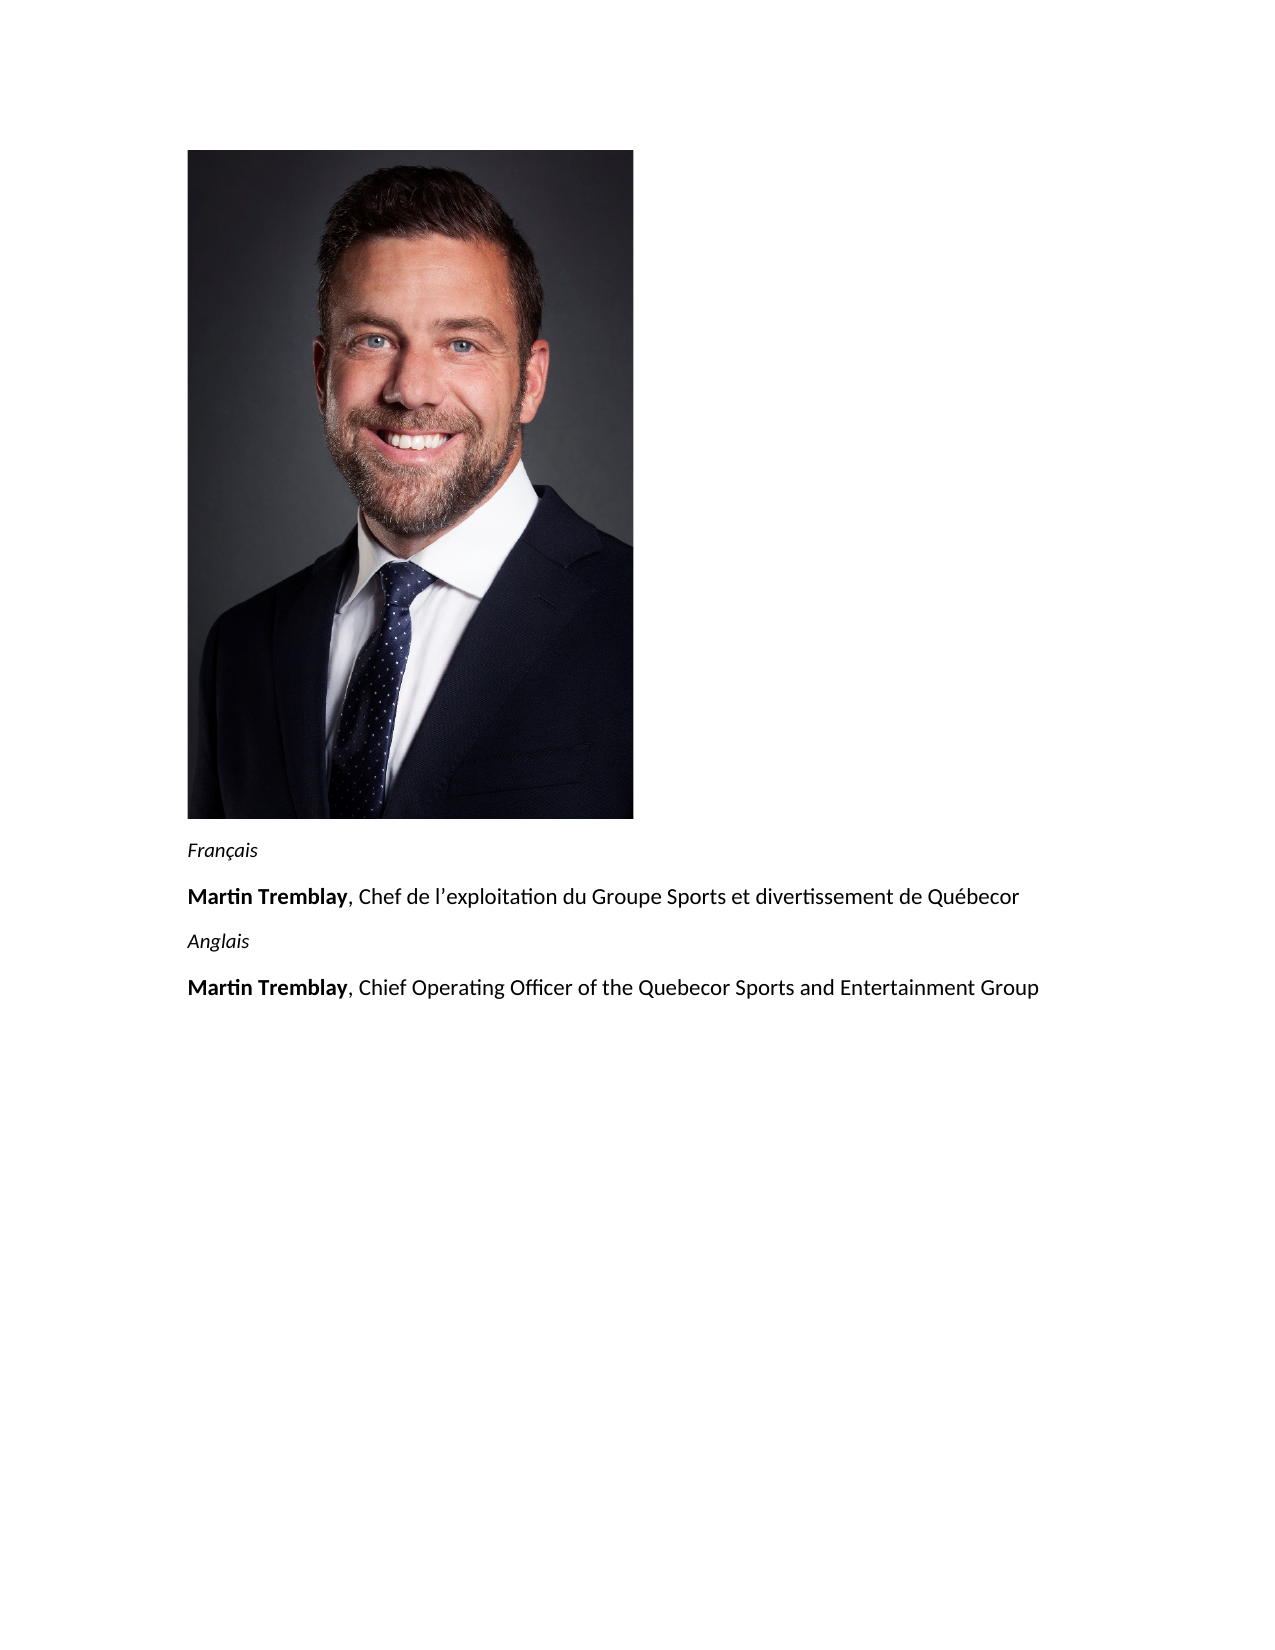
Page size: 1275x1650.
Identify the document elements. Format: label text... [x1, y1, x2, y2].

text Anglais [187, 929, 1087, 954]
text Martin Tremblay, Chef de l’exploitation du Groupe Sports et divertissement de Québecor [187, 882, 1087, 910]
text Français [187, 838, 1087, 863]
text Martin Tremblay, Chief Operating Officer of the Quebecor Sports and Entertainment Group [187, 973, 1087, 1001]
picture [187, 150, 634, 819]
